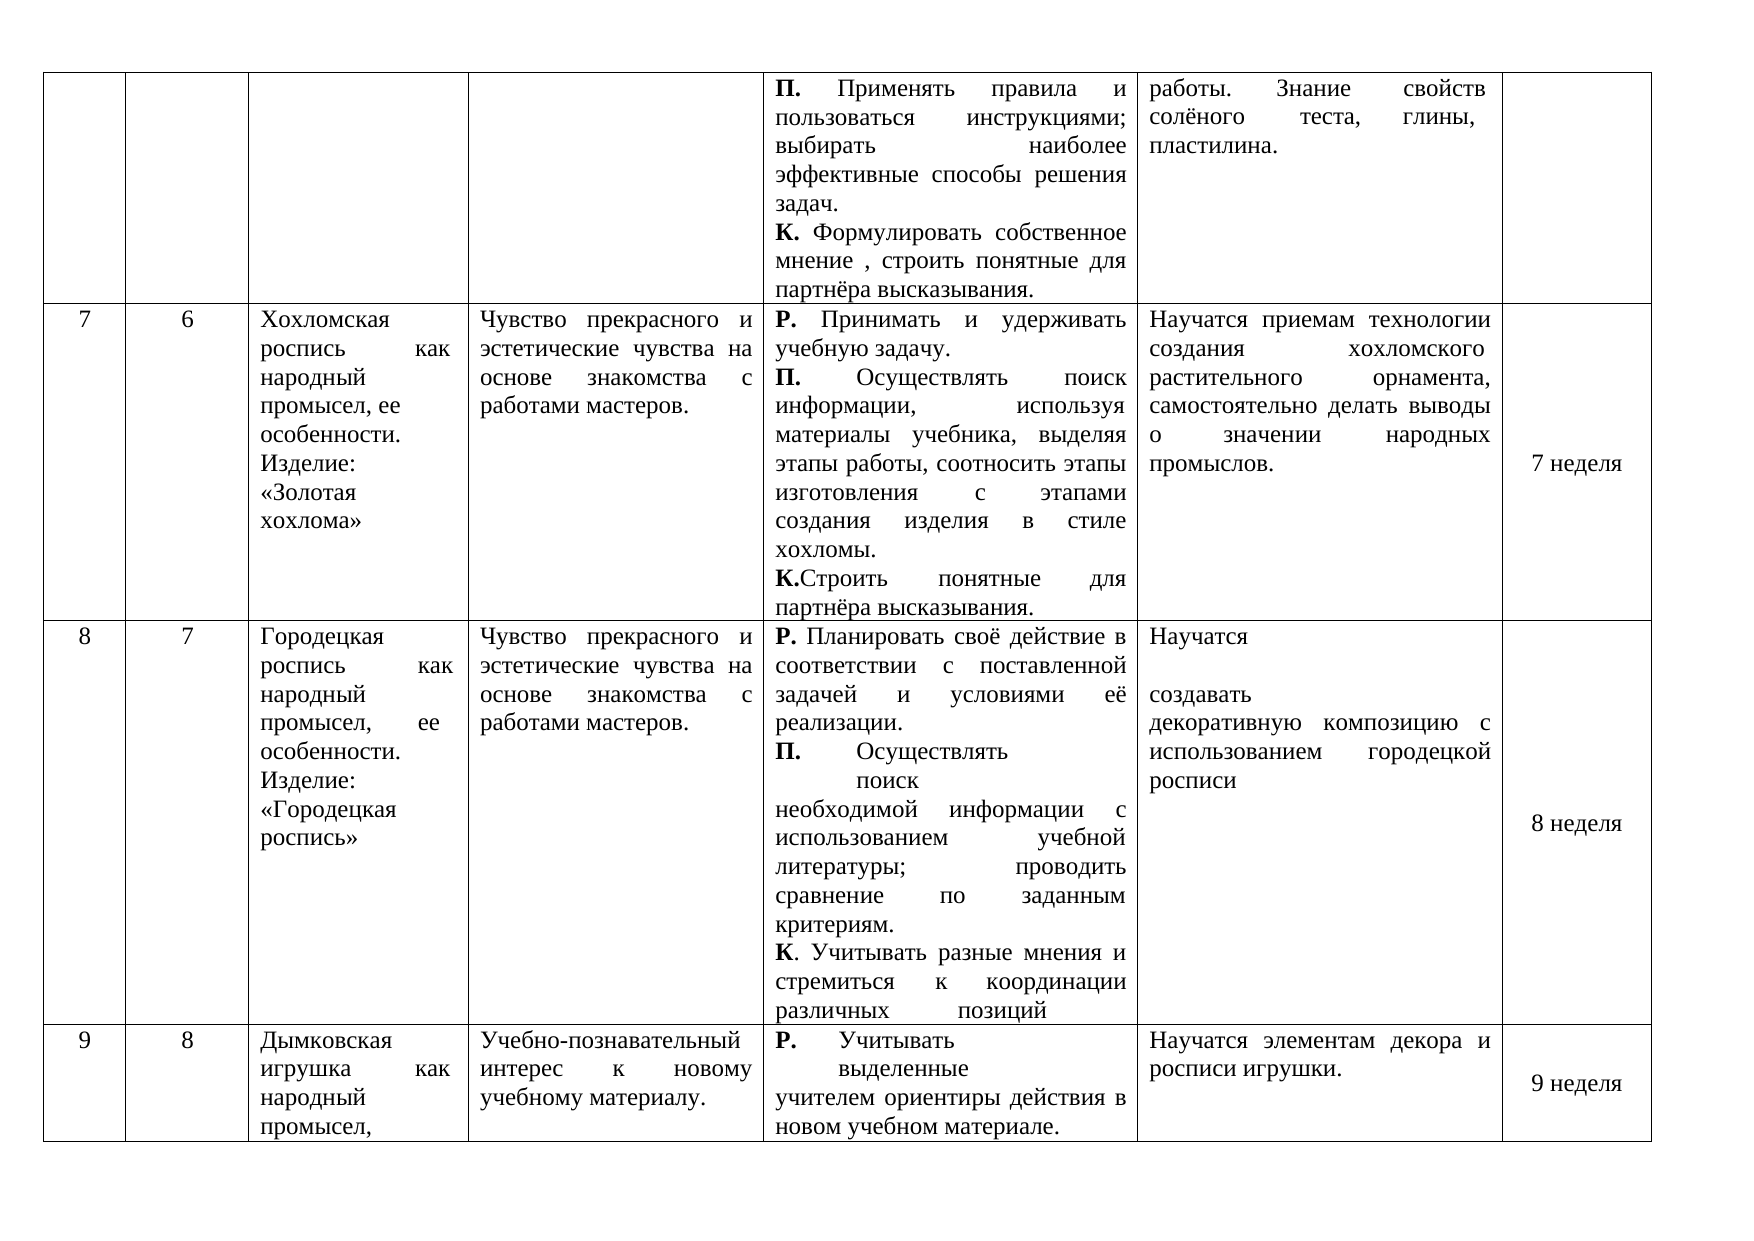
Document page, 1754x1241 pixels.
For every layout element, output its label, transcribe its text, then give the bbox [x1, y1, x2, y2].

table_header [469, 73, 763, 303]
table_header работы. Знание свойств солёного теста, глины, пластилина. [1138, 73, 1502, 303]
table_cell 8 неделя [1503, 621, 1651, 1024]
table_cell Р. Учитывать выделенные учителем ориентиры действия в новом учебном материале. П. Анализировать образец, [764, 1025, 1137, 1141]
table_cell 9 неделя [1503, 1025, 1651, 1141]
table_cell 7 [44, 304, 125, 620]
table_cell Городецкая роспись как народный промысел, ее особенности. Изделие: «Городецкая роспись» [249, 621, 468, 1024]
table_cell Научатся элементам декора и росписи игрушки. [1138, 1025, 1502, 1141]
table_cell Научатся создавать декоративную композицию с использованием городецкой росписи [1138, 621, 1502, 1024]
table_header [1503, 73, 1651, 303]
table_cell Дымковская игрушка как народный промысел, ее [249, 1025, 468, 1141]
table_cell 8 [126, 1025, 248, 1141]
table_cell Хохломская роспись как народный промысел, ее особенности. Изделие: «Золотая хохлома» [249, 304, 468, 620]
table_cell Чувство прекрасного и эстетические чувства на основе знакомства с работами мастеров. [469, 621, 763, 1024]
table_cell 9 [44, 1025, 125, 1141]
table_cell 8 [44, 621, 125, 1024]
table_cell 7 неделя [1503, 304, 1651, 620]
table_header П. Применять правила и пользоваться инструкциями; выбирать наиболее эффективные способы решения задач. К. Формулировать собственное мнение , строить понятные для партнёра высказывания. [764, 73, 1137, 303]
table_header [126, 73, 248, 303]
table_cell Р. Планировать своё действие в соответствии с поставленной задачей и условиями её реализации. П. Осуществлять поиск необходимой информации с использованием учебной литературы; проводить сравнение по заданным критериям. К. Учитывать разные мнения и стремиться к координации различных позиций в сотрудничестве. [764, 621, 1137, 1024]
table_cell Учебно-познавательный интерес к новому учебному материалу. [469, 1025, 763, 1141]
table_header [44, 73, 125, 303]
table_header [249, 73, 468, 303]
table_cell 6 [126, 304, 248, 620]
table_cell 7 [126, 621, 248, 1024]
table_cell Научатся приемам технологии создания хохломского растительного орнамента, самостоятельно делать выводы о значении народных промыслов. [1138, 304, 1502, 620]
table_cell Чувство прекрасного и эстетические чувства на основе знакомства с работами мастеров. [469, 304, 763, 620]
table_cell Р. Принимать и удерживать учебную задачу. П. Осуществлять поиск информации, используя материалы учебника, выделяя этапы работы, соотносить этапы изготовления с этапами создания изделия в стиле хохломы. К.Строить понятные для партнёра высказывания. [764, 304, 1137, 620]
